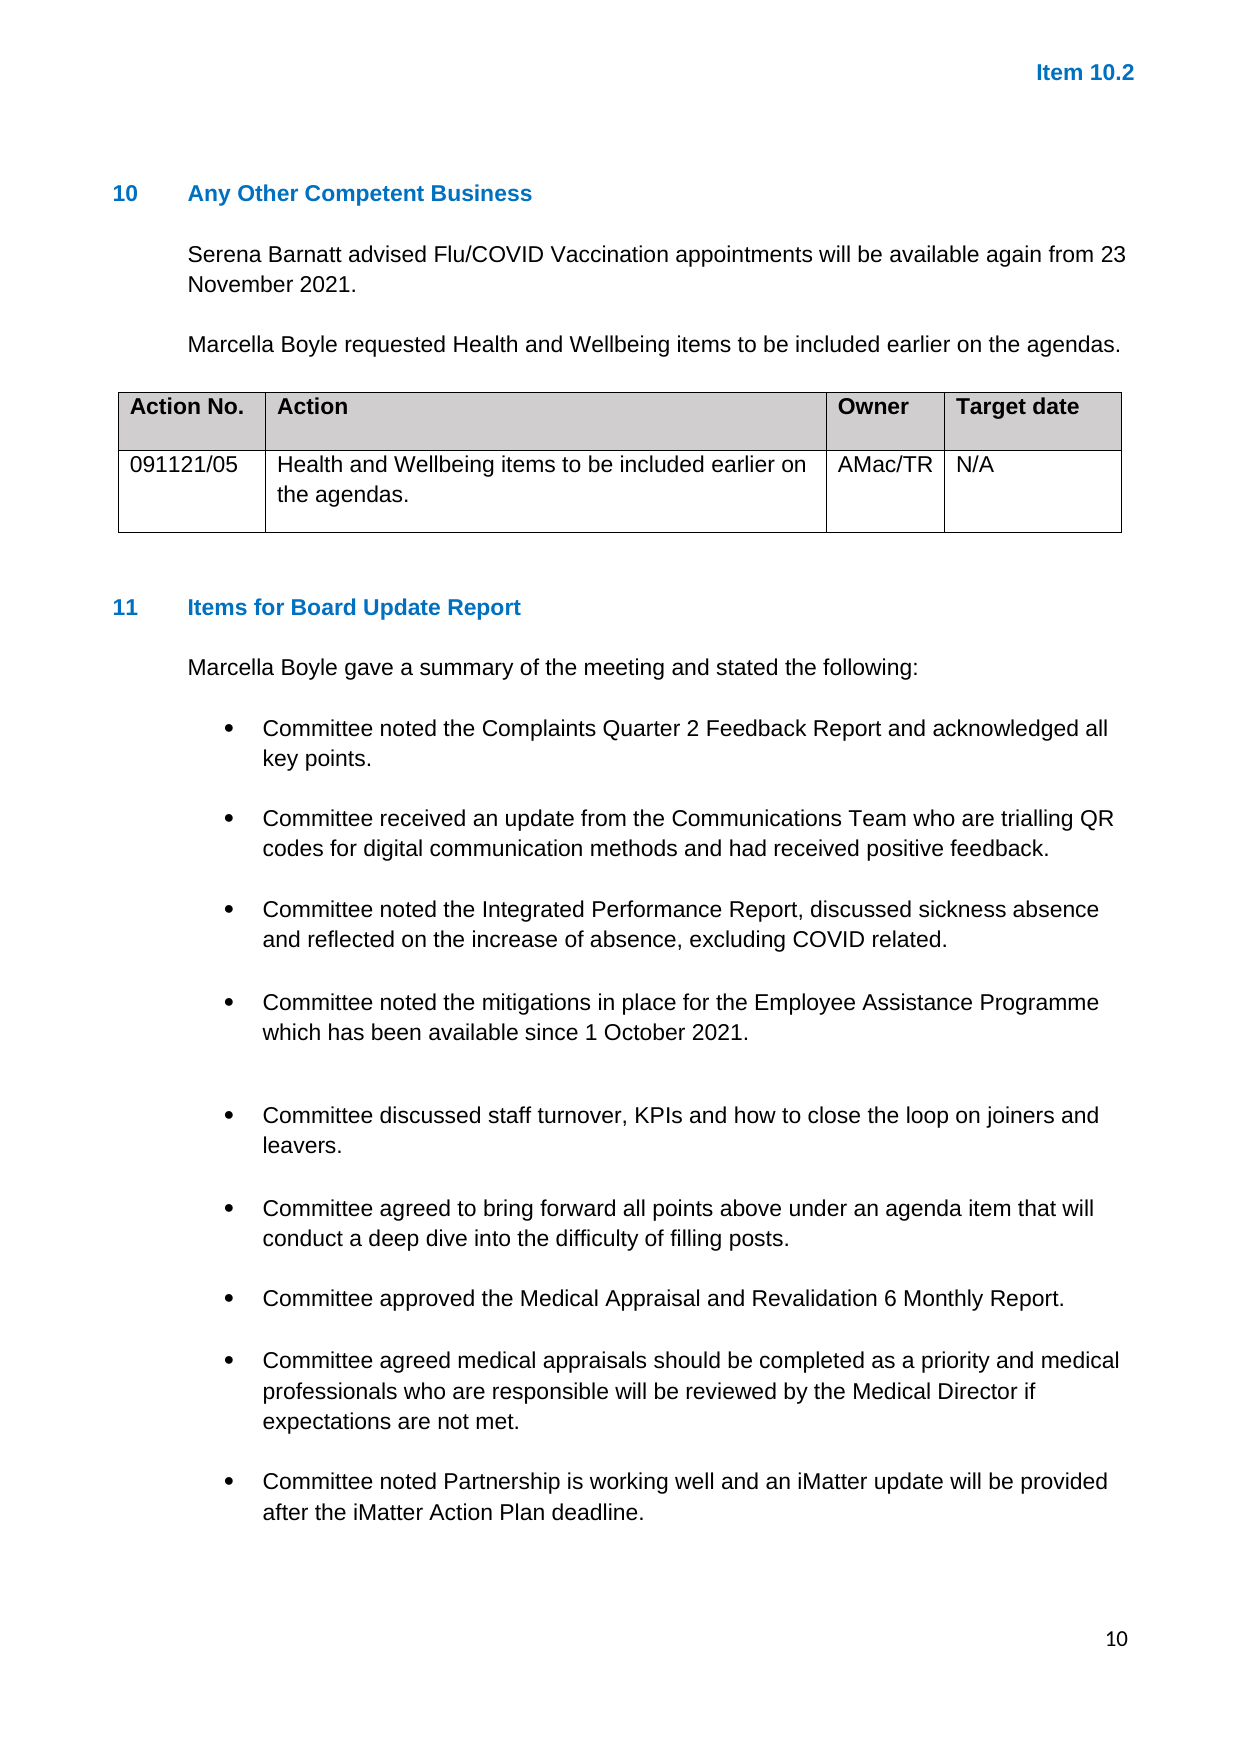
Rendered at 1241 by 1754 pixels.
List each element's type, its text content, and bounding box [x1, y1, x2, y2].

list Committee noted the Complaints Quarter 2 Feedback Report and acknowledged all key points. [225, 714, 1128, 771]
list Committee noted the mitigations in place for the Employee Assistance Programme which has been available since 1 October 2021. [225, 988, 1128, 1045]
table_header Owner [827, 393, 944, 450]
text Serena Barnatt advised Flu/COVID Vaccination appointments will be available again from 23 November 2021. [187, 241, 1128, 297]
list Committee agreed to bring forward all points above under an agenda item that will conduct a deep dive into the difficulty of filling posts. [225, 1194, 1128, 1251]
list Committee noted Partnership is working well and an iMatter update will be provided after the iMatter Action Plan deadline. [225, 1468, 1128, 1525]
list Committee discussed staff turnover, KPIs and how to close the loop on joiners and leavers. [225, 1102, 1128, 1158]
table_header Action No. [119, 393, 265, 450]
text 10 Any Other Competent Business [112, 180, 1128, 207]
list Committee agreed medical appraisals should be completed as a priority and medical professionals who are responsible will be reviewed by the Medical Director if expectations are not met. [225, 1347, 1128, 1434]
table_header Target date [945, 393, 1121, 450]
table_cell Health and Wellbeing items to be included earlier on the agendas. [266, 451, 826, 532]
list Committee approved the Medical Appraisal and Revalidation 6 Monthly Report. [225, 1285, 1128, 1311]
table_header Action [266, 393, 826, 450]
list Committee noted the Integrated Performance Report, discussed sickness absence and reflected on the increase of absence, excluding COVID related. [225, 896, 1128, 952]
text Marcella Boyle requested Health and Wellbeing items to be included earlier on the agendas. [187, 331, 1128, 358]
text 11 Items for Board Update Report [112, 594, 1128, 620]
table_cell N/A [945, 451, 1121, 532]
table_cell AMac/TR [827, 451, 944, 532]
table_cell 091121/05 [119, 451, 265, 532]
list Committee received an update from the Communications Team who are trialling QR codes for digital communication methods and had received positive feedback. [225, 805, 1128, 862]
text Marcella Boyle gave a summary of the meeting and stated the following: [112, 654, 1128, 681]
